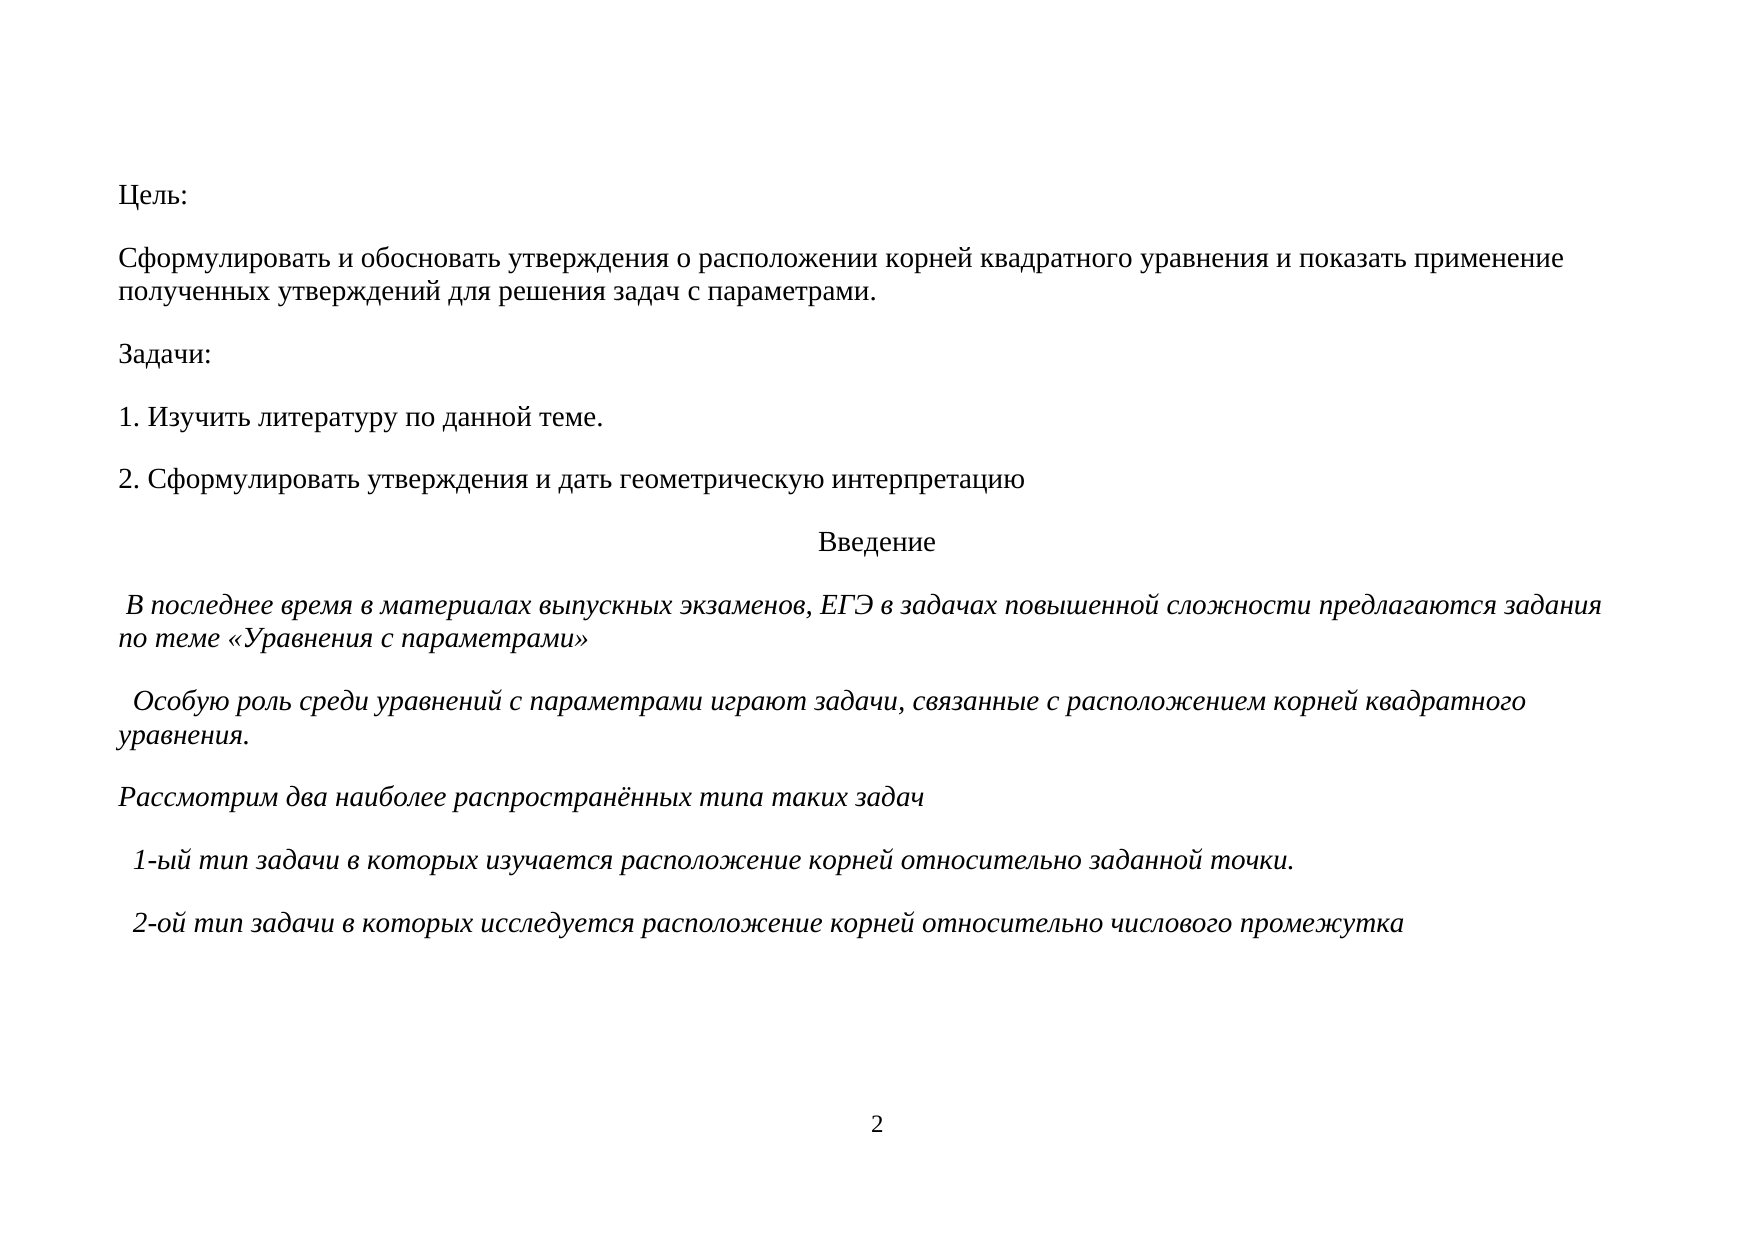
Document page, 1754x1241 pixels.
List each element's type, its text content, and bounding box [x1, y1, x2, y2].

text 2. Сформулировать утверждения и дать геометрическую интерпретацию [118, 462, 1636, 495]
text Введение [118, 524, 1636, 558]
text В последнее время в материалах выпускных экзаменов, ЕГЭ в задачах повышенной сложности предлагаются задания по теме «Уравнения с параметрами» [118, 587, 1636, 654]
text 2-ой тип задачи в которых исследуется расположение корней относительно числового промежутка [118, 905, 1636, 938]
text Задачи: [118, 336, 1636, 370]
text 1-ый тип задачи в которых изучается расположение корней относительно заданной точки. [118, 842, 1636, 876]
text Особую роль среди уравнений с параметрами играют задачи, связанные с расположением корней квадратного уравнения. [118, 683, 1636, 750]
text 1. Изучить литературу по данной теме. [118, 399, 1636, 432]
text Цель: [118, 177, 1636, 211]
text Рассмотрим два наиболее распространённых типа таких задач [118, 779, 1636, 813]
text Сформулировать и обосновать утверждения о расположении корней квадратного уравнения и показать применение полученных утверждений для решения задач с параметрами. [118, 240, 1636, 307]
